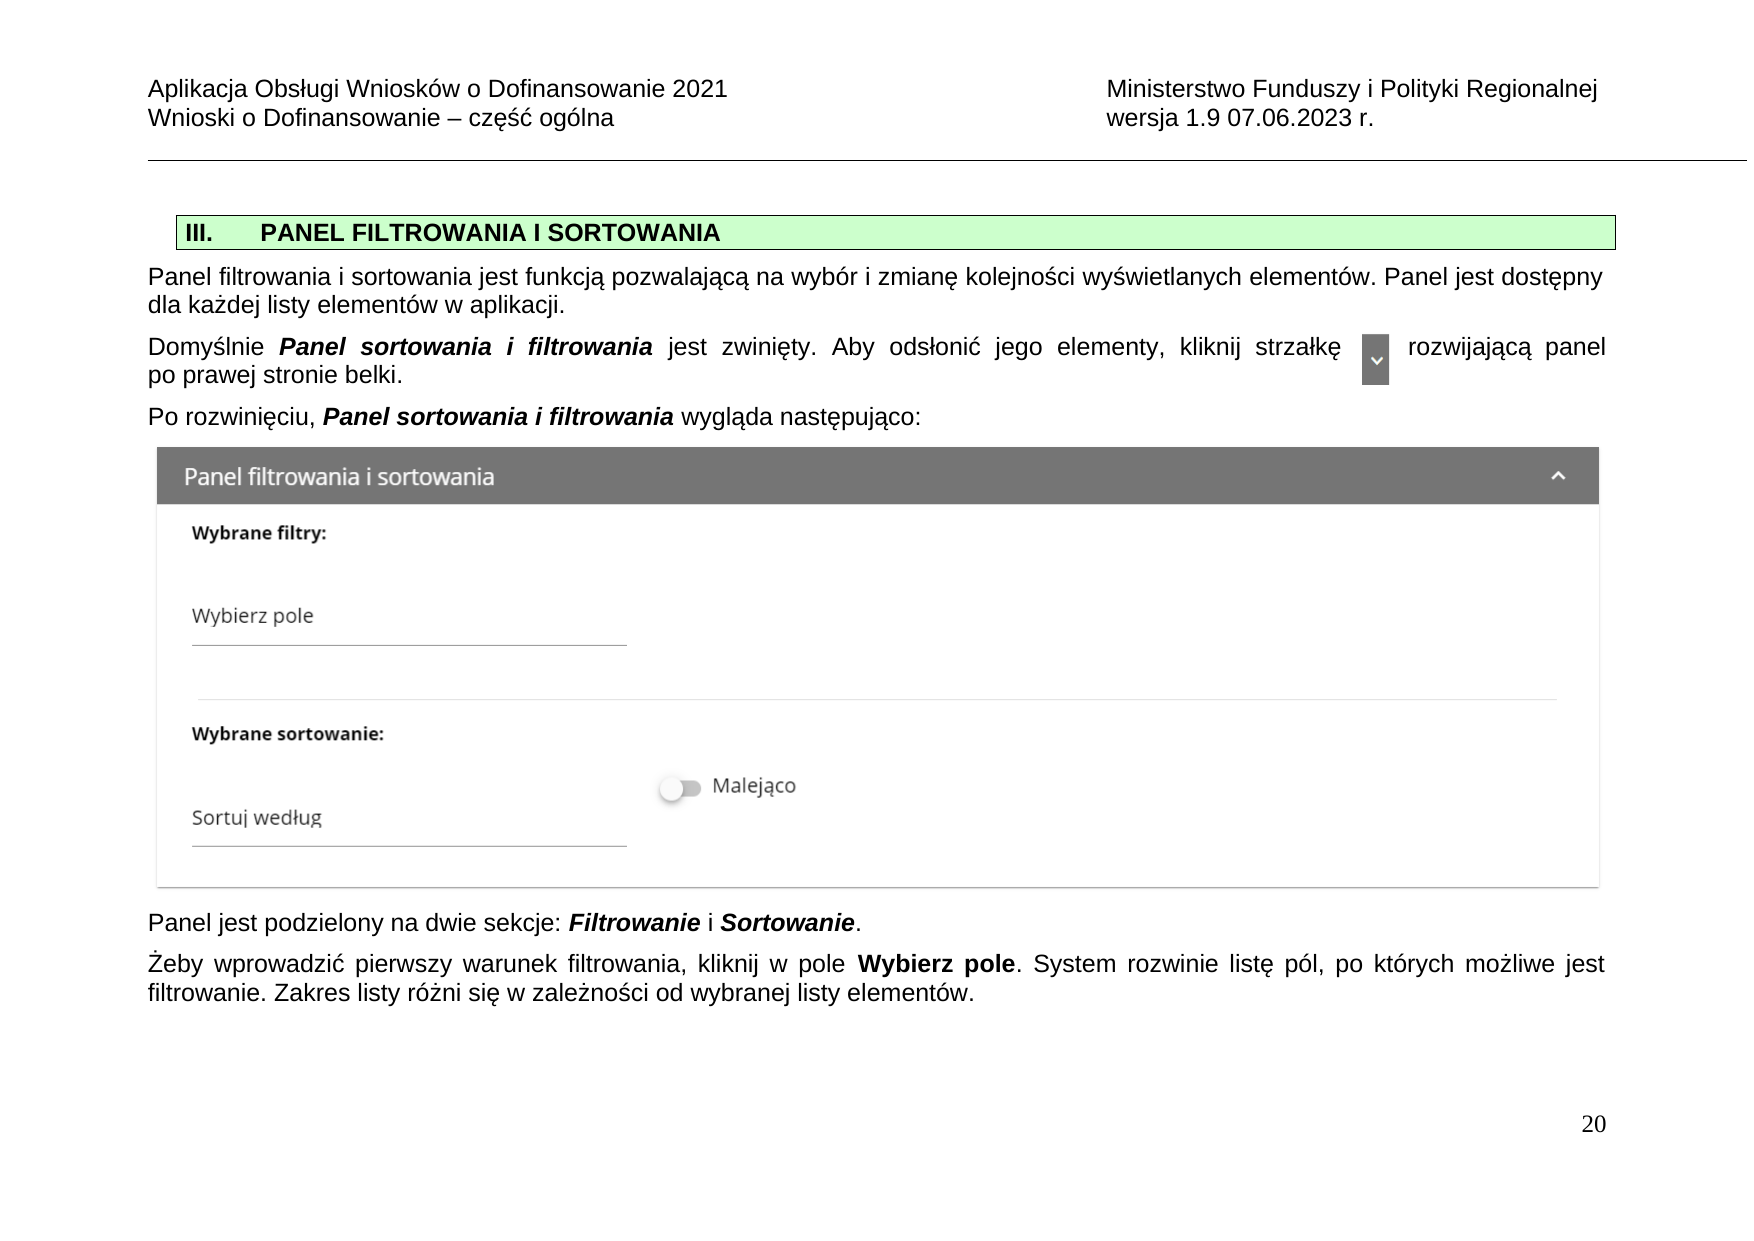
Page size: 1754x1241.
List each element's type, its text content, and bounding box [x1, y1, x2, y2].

text Po rozwinięciu, Panel sortowania i filtrowania wygląda następująco: [148, 402, 1606, 431]
text Panel jest podzielony na dwie sekcje: Filtrowanie i Sortowanie. [148, 908, 1606, 937]
picture [147, 443, 1607, 894]
text Panel filtrowania i sortowania jest funkcją pozwalającą na wybór i zmianę kolejności wyświetlanych elementów. Panel jest dostępny dla każdej listy elementów w aplikacji. [148, 262, 1606, 319]
text Żeby wprowadzić pierwszy warunek filtrowania, kliknij w pole Wybierz pole. System rozwinie listę pól, po których możliwe jest filtrowanie. Zakres listy różni się w zależności od wybranej listy elementów. [148, 949, 1606, 1007]
picture [1361, 332, 1389, 383]
subtitle PANEL FILTROWANIA I SORTOWANIA [177, 216, 1615, 249]
text Domyślnie Panel sortowania i filtrowania jest zwinięty. Aby odsłonić jego elementy, kliknij strzałkę rozwijającą panel po prawej stronie belki. [148, 332, 1606, 389]
